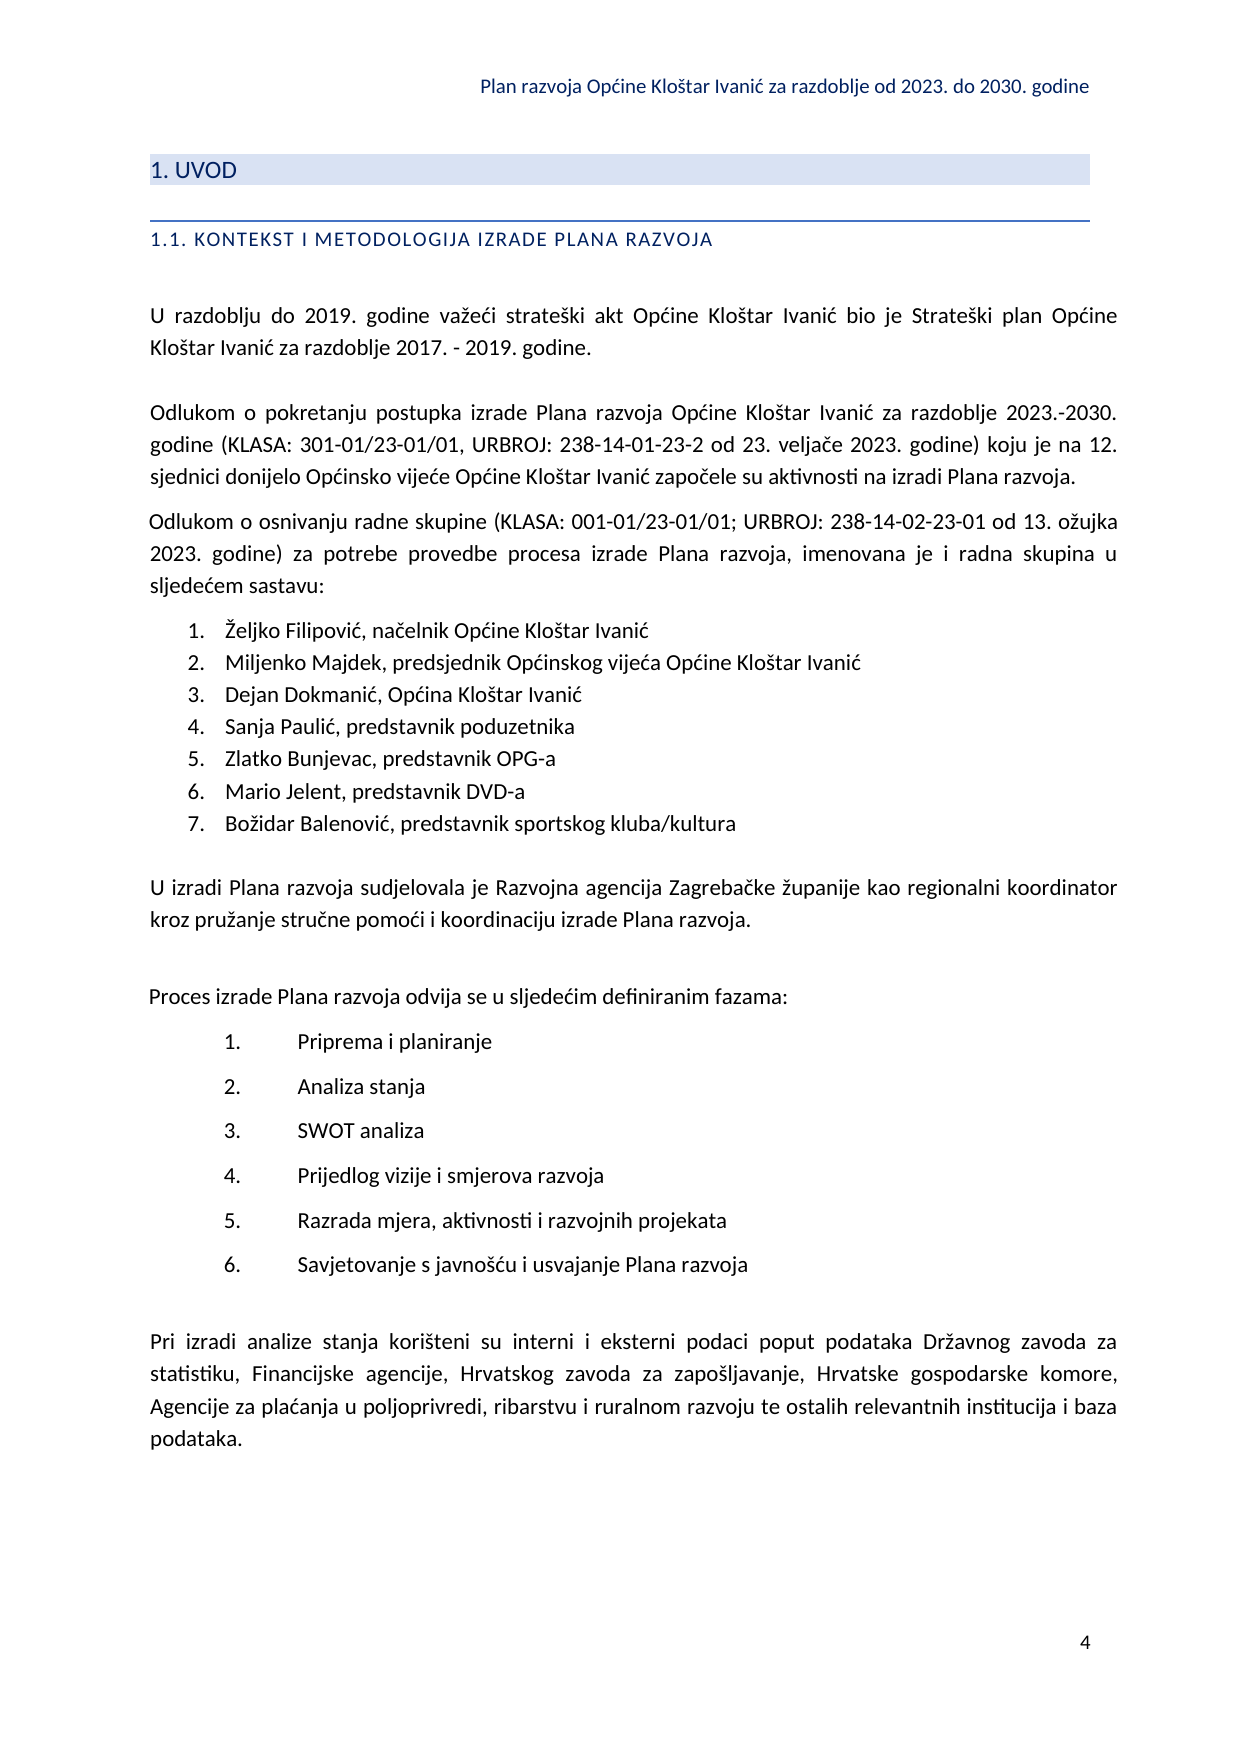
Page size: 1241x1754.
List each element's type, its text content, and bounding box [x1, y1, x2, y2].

list Mario Jelent, predstavnik DVD-a [187, 777, 1120, 805]
list Miljenko Majdek, predsjednik Općinskog vijeća Općine Kloštar Ivanić [187, 648, 1120, 676]
list SWOT analiza [223, 1116, 1120, 1144]
subtitle 1. UVOD [150, 154, 1090, 185]
list Priprema i planiranje [223, 1027, 1120, 1055]
list Dejan Dokmanić, Općina Kloštar Ivanić [187, 680, 1120, 708]
list Pri izradi analize stanja korišteni su interni i eksterni podaci poput podataka Državnog zavoda za statistiku, Financijske agencije, Hrvatskog zavoda za zapošljavanje, Hrvatske gospodarske komore, Agencije za plaćanja u poljoprivredi, ribarstvu i ruralnom razvoju te ostalih relevantnih institucija i baza podataka. [150, 1327, 1120, 1452]
list Božidar Balenović, predstavnik sportskog kluba/kultura [187, 809, 1120, 837]
subtitle 1.1. Kontekst i metodologija izrade plana razvoja [150, 222, 1090, 252]
text Proces izrade Plana razvoja odvija se u sljedećim definiranim fazama: [148, 982, 1120, 1010]
list Razrada mjera, aktivnosti i razvojnih projekata [223, 1206, 1120, 1234]
list Sanja Paulić, predstavnik poduzetnika [187, 712, 1120, 740]
list Analiza stanja [223, 1072, 1120, 1100]
list Željko Filipović, načelnik Općine Kloštar Ivanić [187, 616, 1120, 644]
list U razdoblju do 2019. godine važeći strateški akt Općine Kloštar Ivanić bio je Strateški plan Općine Kloštar Ivanić za razdoblje 2017. - 2019. godine. [150, 301, 1120, 361]
list Zlatko Bunjevac, predstavnik OPG-a [187, 744, 1120, 773]
list Odlukom o pokretanju postupka izrade Plana razvoja Općine Kloštar Ivanić za razdoblje 2023.-2030. godine (KLASA: 301-01/23-01/01, URBROJ: 238-14-01-23-2 od 23. veljače 2023. godine) koju je na 12. sjednici donijelo Općinsko vijeće Općine Kloštar Ivanić započele su aktivnosti na izradi Plana razvoja. [150, 398, 1120, 490]
list Prijedlog vizije i smjerova razvoja [223, 1161, 1120, 1189]
text Odlukom o osnivanju radne skupine (KLASA: 001-01/23-01/01; URBROJ: 238-14-02-23-01 od 13. ožujka 2023. godine) za potrebe provedbe procesa izrade Plana razvoja, imenovana je i radna skupina u sljedećem sastavu: [148, 507, 1120, 599]
list Savjetovanje s javnošću i usvajanje Plana razvoja [223, 1251, 1120, 1278]
list U izradi Plana razvoja sudjelovala je Razvojna agencija Zagrebačke županije kao regionalni koordinator kroz pružanje stručne pomoći i koordinaciju izrade Plana razvoja. [150, 873, 1120, 933]
